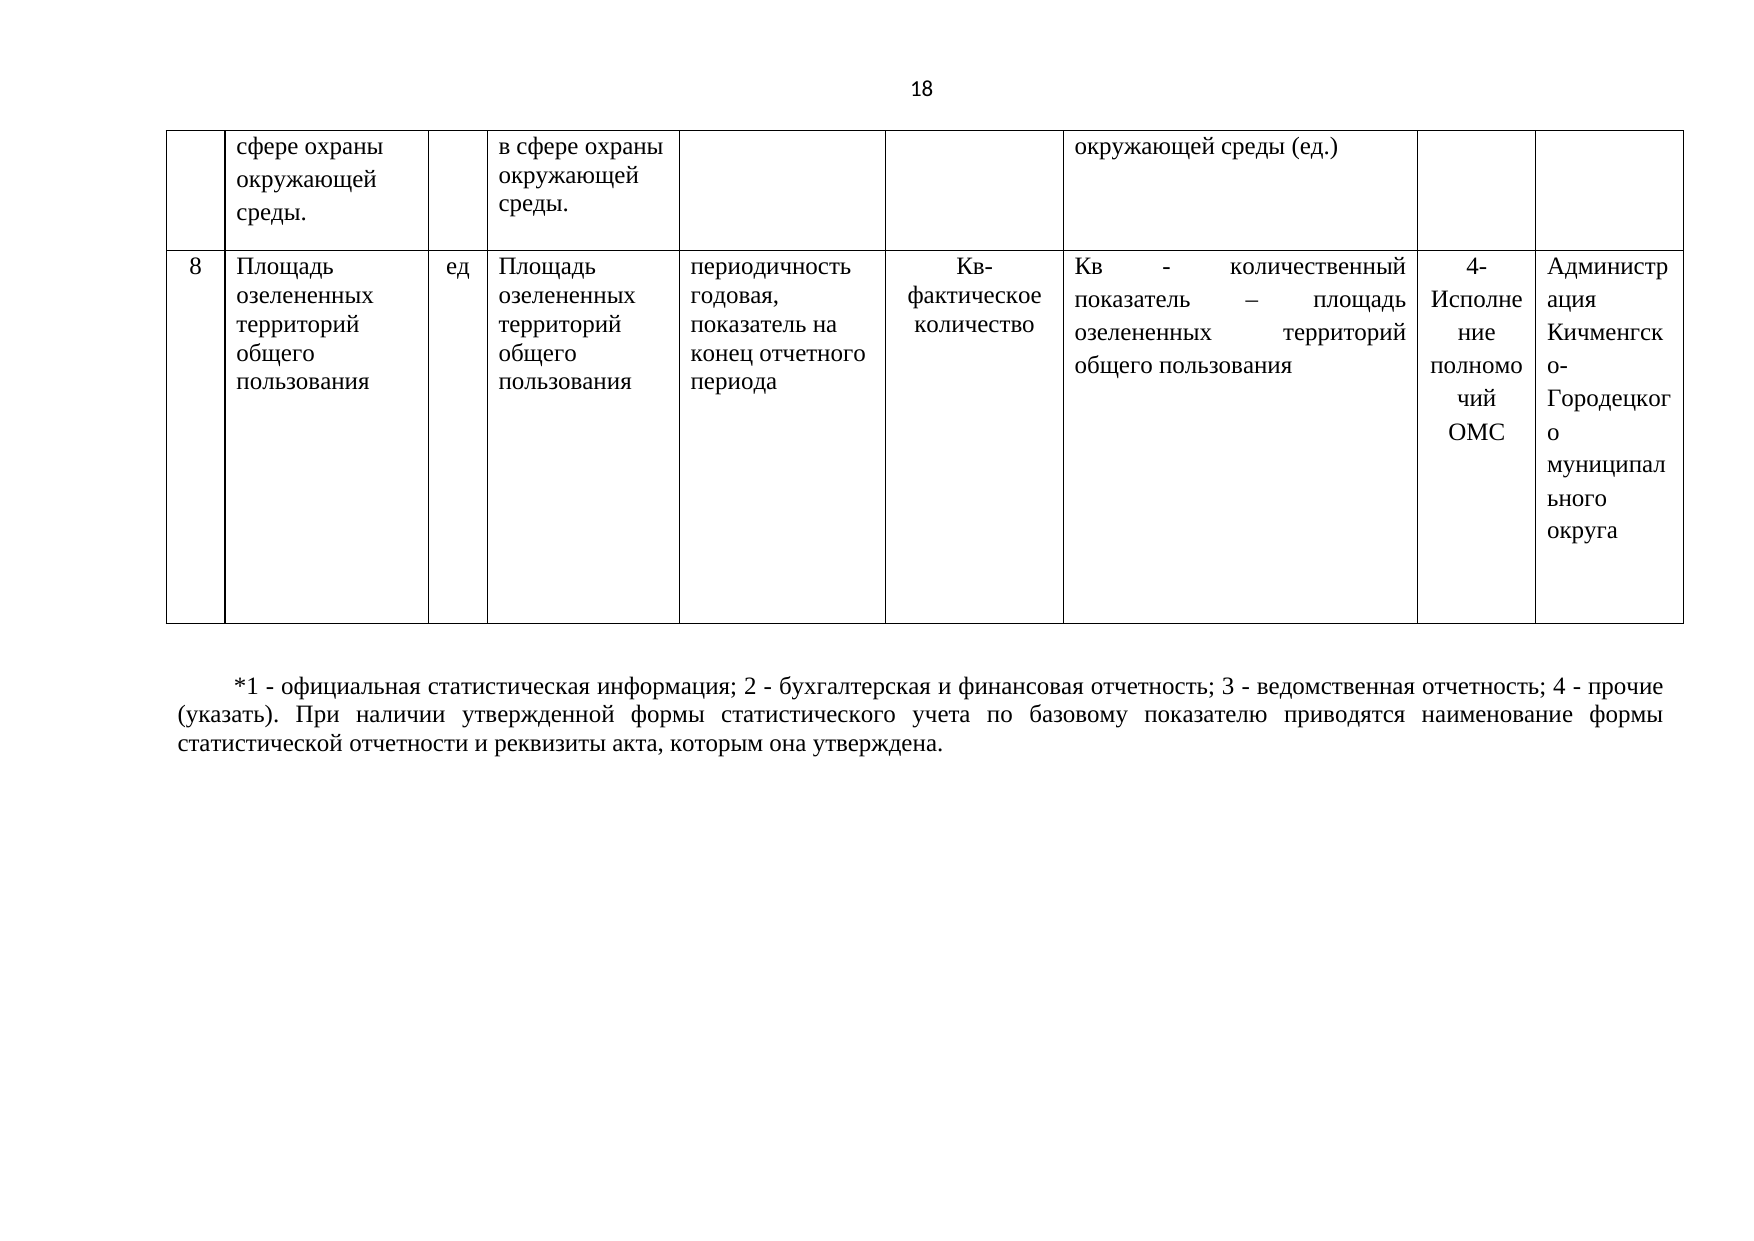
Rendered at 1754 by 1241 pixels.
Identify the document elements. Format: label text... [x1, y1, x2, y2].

table_cell [886, 131, 1063, 250]
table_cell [488, 131, 679, 250]
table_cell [1064, 131, 1417, 250]
table_cell периодичность годовая, показатель на конец отчетного периода [680, 251, 885, 623]
table_cell 8 [167, 251, 224, 623]
table_cell Площадь озелененных территорий общего пользования [488, 251, 679, 623]
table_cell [680, 131, 885, 250]
table_cell Площадь озелененных территорий общего пользования [226, 251, 428, 623]
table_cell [1536, 131, 1683, 250]
table_cell Кв- фактическое количество [886, 251, 1063, 623]
text *1 - официальная статистическая информация; 2 - бухгалтерская и финансовая отчетность; 3 - ведомственная отчетность; 4 - прочие (указать). При наличии утвержденной формы статистического учета по базовому показателю приводятся наименование формы статистической отчетности и реквизиты акта, которым она утверждена. [177, 671, 1665, 757]
table_cell Кв - количественный показатель – площадь озелененных территорий общего пользования [1064, 251, 1417, 623]
table_cell 3 [1418, 131, 1535, 250]
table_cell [226, 131, 428, 250]
table_cell ед [429, 251, 487, 623]
table_cell 4- Исполнение полномочий ОМС [1418, 251, 1535, 623]
table_cell % [429, 131, 487, 250]
table_cell Администрация Кичменгско-Городецкого муниципального округа [1536, 251, 1683, 623]
table_cell 7 [167, 131, 224, 250]
